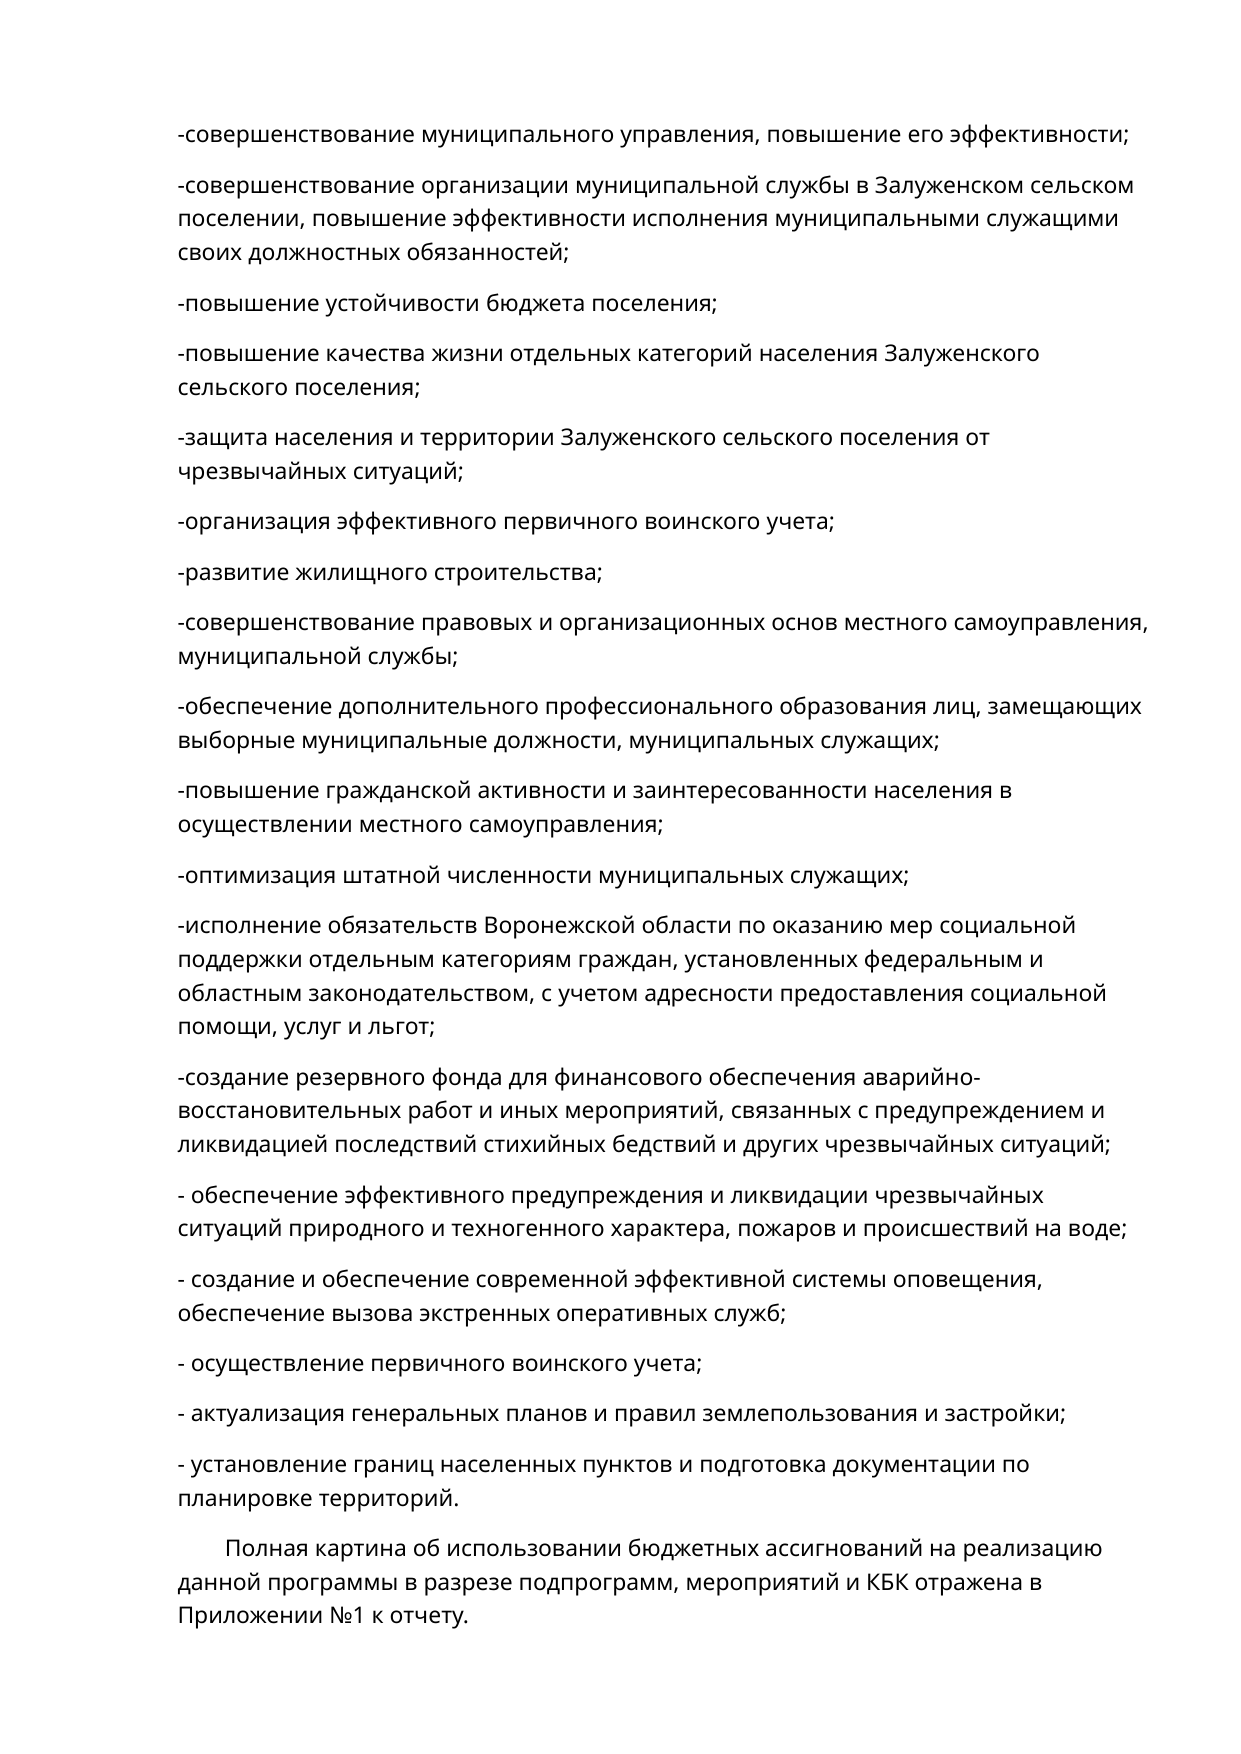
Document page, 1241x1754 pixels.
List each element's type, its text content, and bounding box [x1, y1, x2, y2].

text - обеспечение эффективного предупреждения и ликвидации чрезвычайных ситуаций природного и техногенного характера, пожаров и происшествий на воде; [177, 1178, 1152, 1243]
text -организация эффективного первичного воинского учета; [177, 505, 1152, 536]
text -защита населения и территории Залуженского сельского поселения от чрезвычайных ситуаций; [177, 421, 1152, 486]
text -исполнение обязательств Воронежской области по оказанию мер социальной поддержки отдельным категориям граждан, установленных федеральным и областным законодательством, с учетом адресности предоставления социальной помощи, услуг и льгот; [177, 909, 1152, 1041]
text -обеспечение дополнительного профессионального образования лиц, замещающих выборные муниципальные должности, муниципальных служащих; [177, 690, 1152, 755]
text Полная картина об использовании бюджетных ассигнований на реализацию данной программы в разрезе подпрограмм, мероприятий и КБК отражена в Приложении №1 к отчету. [177, 1532, 1152, 1631]
text -повышение устойчивости бюджета поселения; [177, 286, 1152, 318]
text - осуществление первичного воинского учета; [177, 1347, 1152, 1378]
text -развитие жилищного строительства; [177, 556, 1152, 587]
text -совершенствование муниципального управления, повышение его эффективности; [177, 118, 1152, 149]
text -создание резервного фонда для финансового обеспечения аварийно-восстановительных работ и иных мероприятий, связанных с предупреждением и ликвидацией последствий стихийных бедствий и других чрезвычайных ситуаций; [177, 1061, 1152, 1159]
text - актуализация генеральных планов и правил землепользования и застройки; [177, 1397, 1152, 1428]
text -оптимизация штатной численности муниципальных служащих; [177, 858, 1152, 890]
text -совершенствование организации муниципальной службы в Залуженском сельском поселении, повышение эффективности исполнения муниципальными служащими своих должностных обязанностей; [177, 168, 1152, 267]
text - установление границ населенных пунктов и подготовка документации по планировке территорий. [177, 1448, 1152, 1513]
text -совершенствование правовых и организационных основ местного самоуправления, муниципальной службы; [177, 606, 1152, 671]
text -повышение гражданской активности и заинтересованности населения в осуществлении местного самоуправления; [177, 774, 1152, 839]
text -повышение качества жизни отдельных категорий населения Залуженского сельского поселения; [177, 337, 1152, 402]
text - создание и обеспечение современной эффективной системы оповещения, обеспечение вызова экстренных оперативных служб; [177, 1263, 1152, 1328]
